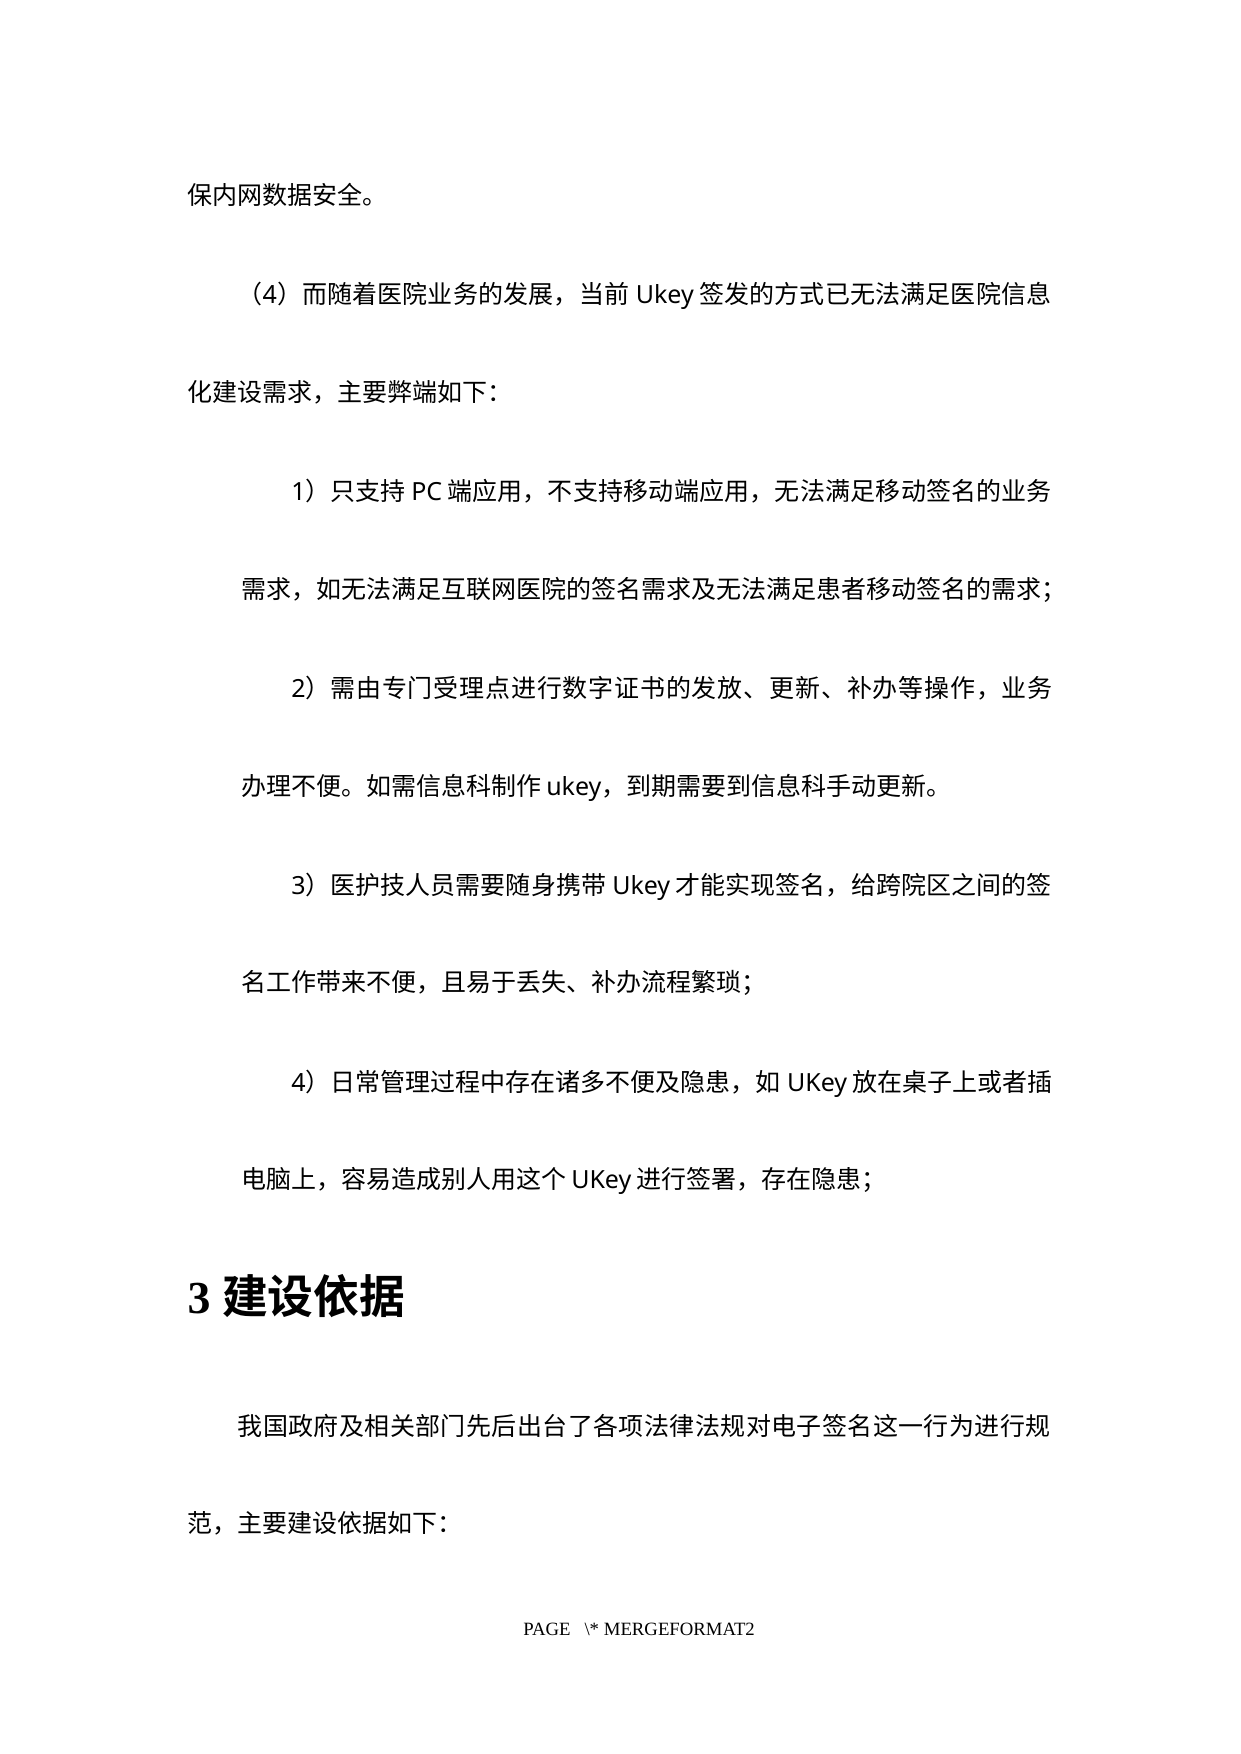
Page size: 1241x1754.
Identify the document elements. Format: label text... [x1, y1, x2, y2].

subtitle 建设依据 [187, 1245, 1053, 1342]
list 医护技人员需要随身携带Ukey才能实现签名，给跨院区之间的签名工作带来不便，且易于丢失、补办流程繁琐； [241, 851, 1053, 1013]
text 我国政府及相关部门先后出台了各项法律法规对电子签名这一行为进行规范，主要建设依据如下： [187, 1392, 1053, 1554]
list 而随着医院业务的发展，当前Ukey签发的方式已无法满足医院信息化建设需求，主要弊端如下： [187, 260, 1053, 423]
list 日常管理过程中存在诸多不便及隐患，如UKey放在桌子上或者插电脑上，容易造成别人用这个UKey进行签署，存在隐患； [241, 1048, 1053, 1210]
list 需由专门受理点进行数字证书的发放、更新、补办等操作，业务办理不便。如需信息科制作ukey，到期需要到信息科手动更新。 [241, 654, 1053, 817]
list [187, 161, 1053, 226]
list 只支持PC端应用，不支持移动端应用，无法满足移动签名的业务需求，如无法满足互联网医院的签名需求及无法满足患者移动签名的需求； [241, 457, 1053, 620]
